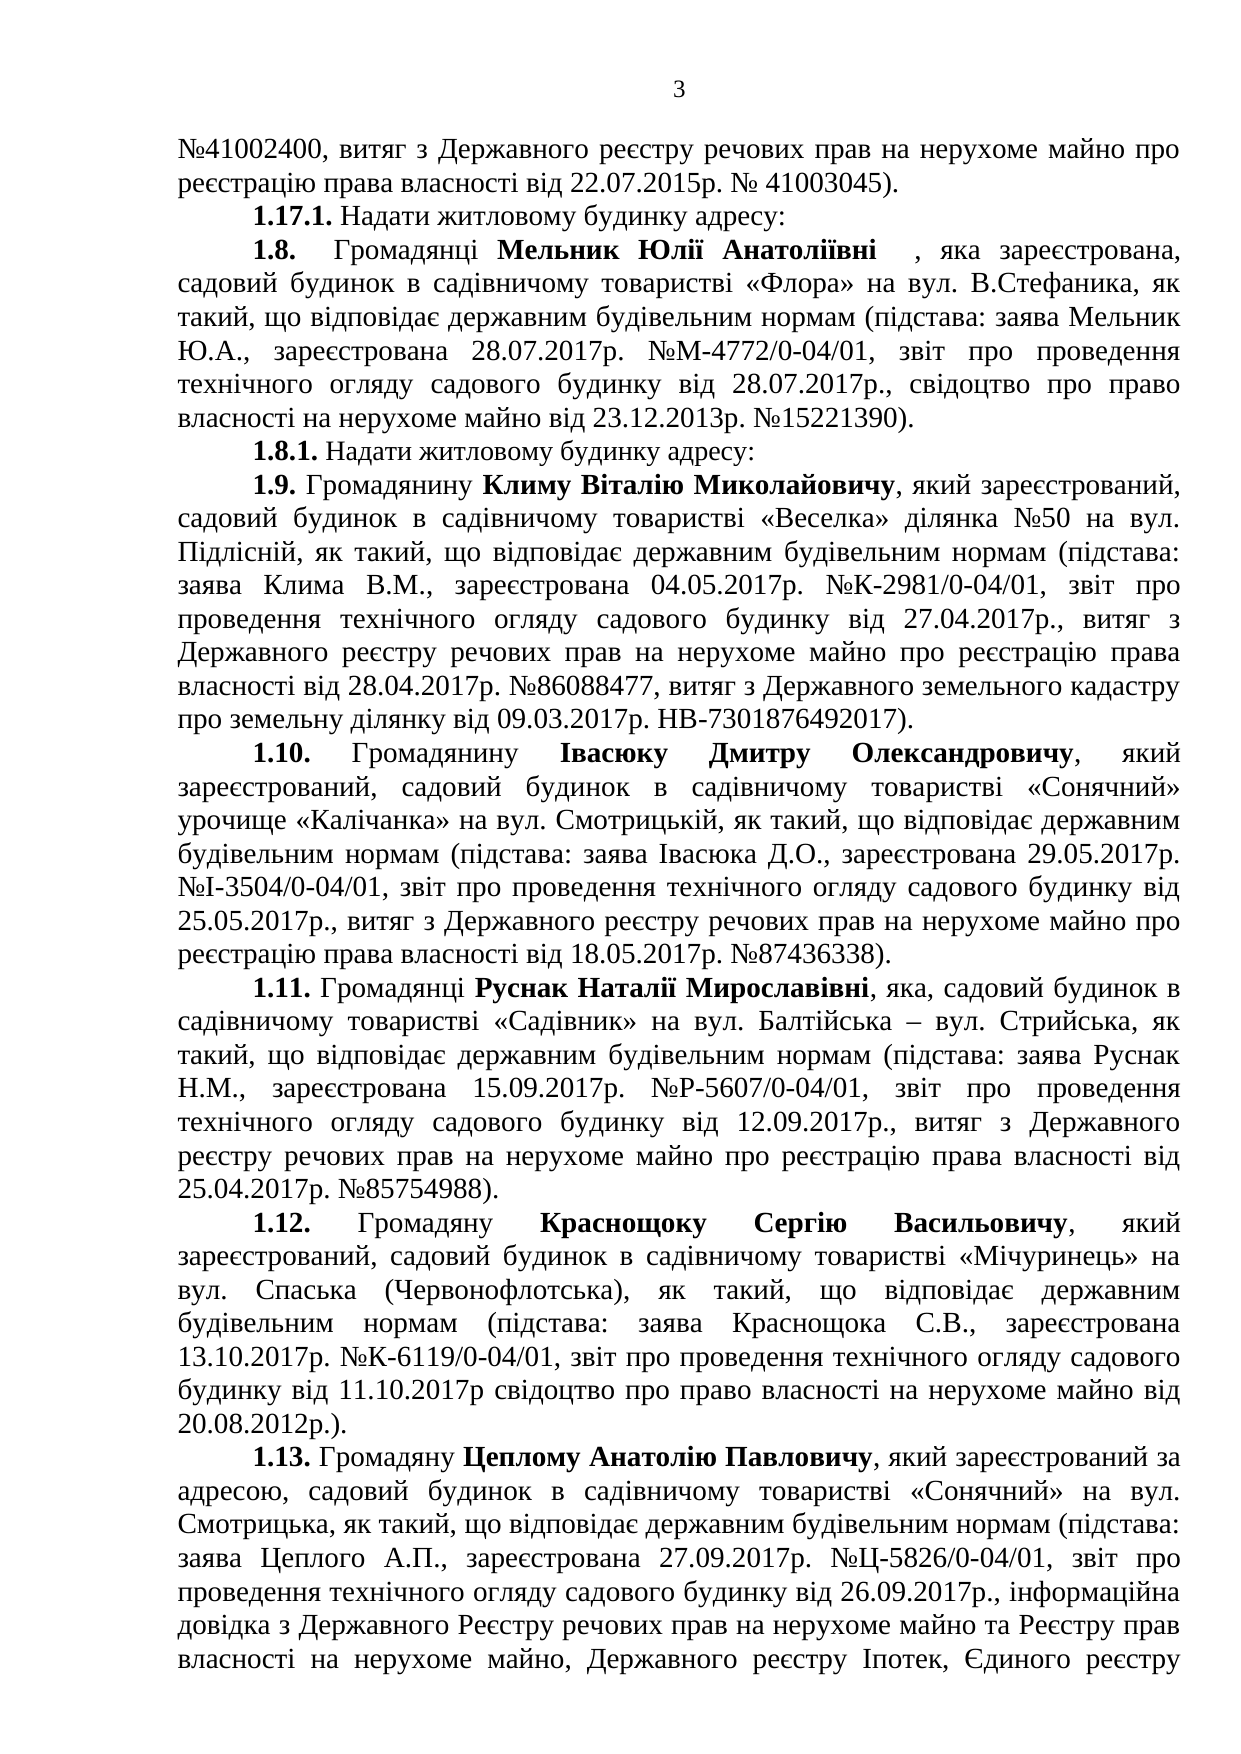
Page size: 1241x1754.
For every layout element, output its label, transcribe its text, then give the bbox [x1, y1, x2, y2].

text 1.12. Громадяну Краснощоку Сергію Васильовичу, який зареєстрований, садовий будинок в садівничому товаристві «Мічуринець» на вул. Спаська (Червонофлотська), як такий, що відповідає державним будівельним нормам (підстава: заява Краснощока С.В., зареєстрована 13.10.2017р. №К-6119/0-04/01, звіт про проведення технічного огляду садового будинку від 11.10.2017р свідоцтво про право власності на нерухоме майно від 20.08.2012р.). [177, 1205, 1181, 1439]
text 1.17.1. Надати житловому будинку адресу: [177, 198, 1181, 232]
text 1.11. Громадянці Руснак Наталії Мирославівні, яка, садовий будинок в садівничому товаристві «Садівник» на вул. Балтійська – вул. Стрийська, як такий, що відповідає державним будівельним нормам (підстава: заява Руснак Н.М., зареєстрована 15.09.2017р. №Р-5607/0-04/01, звіт про проведення технічного огляду садового будинку від 12.09.2017р., витяг з Державного реєстру речових прав на нерухоме майно про реєстрацію права власності від 25.04.2017р. №85754988). [177, 970, 1181, 1205]
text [177, 1439, 1181, 1674]
text 1.10. Громадянину Івасюку Дмитру Олександровичу, який зареєстрований, садовий будинок в садівничому товаристві «Сонячний» урочище «Калічанка» на вул. Смотрицькій, як такий, що відповідає державним будівельним нормам (підстава: заява Івасюка Д.О., зареєстрована 29.05.2017р. №І-3504/0-04/01, звіт про проведення технічного огляду садового будинку від 25.05.2017р., витяг з Державного реєстру речових прав на нерухоме майно про реєстрацію права власності від 18.05.2017р. №87436338). [177, 735, 1181, 970]
text 1.8. Громадянці Мельник Юлії Анатоліївні , яка зареєстрована, садовий будинок в садівничому товаристві «Флора» на вул. В.Стефаника, як такий, що відповідає державним будівельним нормам (підстава: заява Мельник Ю.А., зареєстрована 28.07.2017р. №М-4772/0-04/01, звіт про проведення технічного огляду садового будинку від 28.07.2017р., свідоцтво про право власності на нерухоме майно від 23.12.2013р. №15221390). [177, 232, 1181, 433]
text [177, 131, 1181, 198]
text 1.9. Громадянину Климу Віталію Миколайовичу, який зареєстрований, садовий будинок в садівничому товаристві «Веселка» ділянка №50 на вул. Підлісній, як такий, що відповідає державним будівельним нормам (підстава: заява Клима В.М., зареєстрована 04.05.2017р. №К-2981/0-04/01, звіт про проведення технічного огляду садового будинку від 27.04.2017р., витяг з Державного реєстру речових прав на нерухоме майно про реєстрацію права власності від 28.04.2017р. №86088477, витяг з Державного земельного кадастру про земельну ділянку від 09.03.2017р. НВ-7301876492017). [177, 467, 1181, 735]
text 1.8.1. Надати житловому будинку адресу: [177, 433, 1181, 467]
